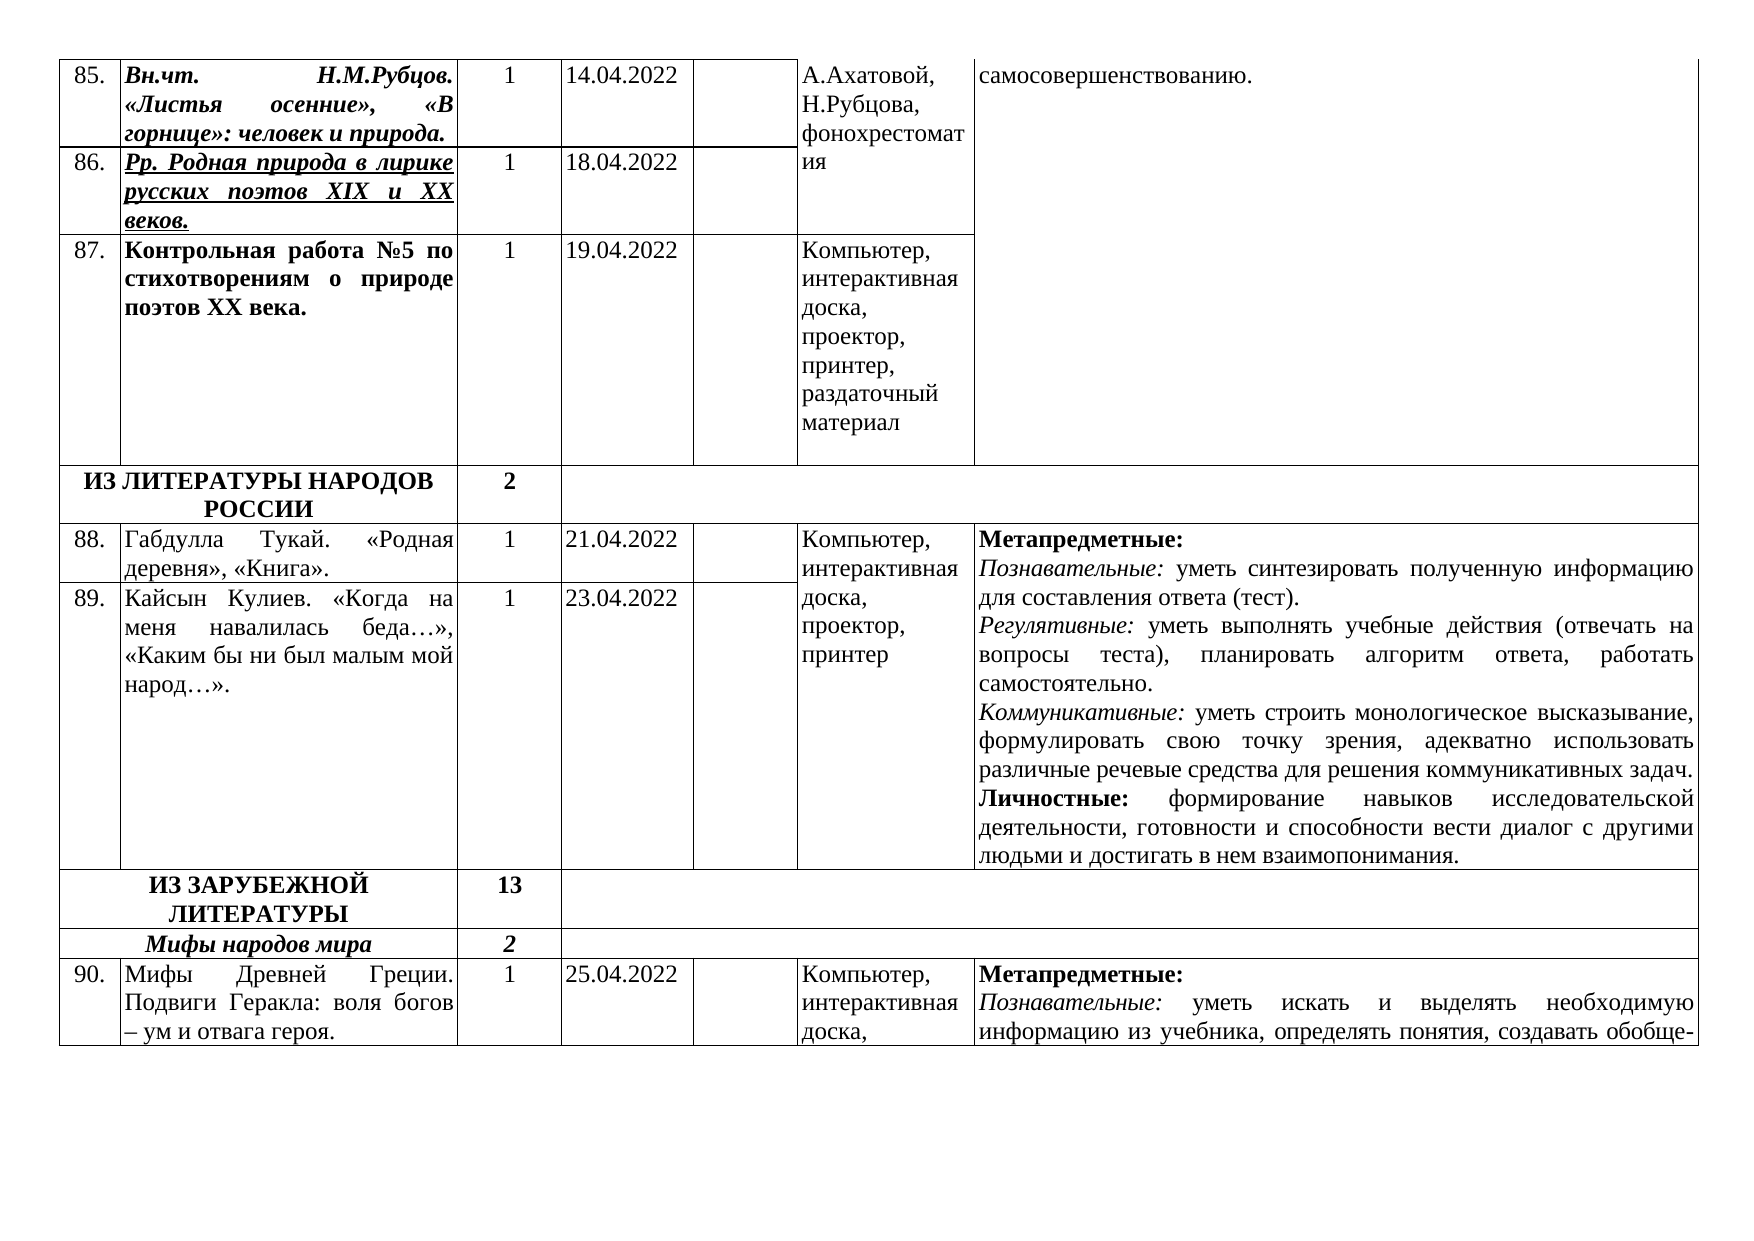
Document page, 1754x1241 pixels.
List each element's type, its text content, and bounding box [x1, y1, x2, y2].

table_cell 2 [458, 466, 561, 523]
table_cell Компьютер, интерактивная доска, проектор, принтер [798, 524, 974, 869]
table_cell Метапредметные: Познавательные: уметь синтезировать полученную информацию для составления ответа (тест). Регулятивные: уметь выполнять учебные действия (отвечать на вопросы теста), планировать алгоритм ответа, работать самостоятельно. Коммуникативные: уметь строить монологическое высказывание, формулировать свою точку зрения, адекватно использовать различные речевые средства для решения коммуникативных задач. Личностные: формирование навыков исследовательской деятельности, готовности и способности вести диалог с другими людьми и достигать в нем взаимопонимания. [975, 524, 1698, 869]
table_cell 86. [60, 148, 120, 234]
table_cell 14.04.2022 [562, 60, 693, 146]
table_cell [694, 524, 797, 582]
table_cell 1 [458, 60, 561, 146]
table_cell Контрольная работа №5 по стихотворениям о природе поэтов ХХ века. [121, 235, 457, 465]
table_cell 88. [60, 524, 120, 582]
table_cell 1 [458, 235, 561, 465]
table_cell 1 [458, 959, 561, 1045]
table_cell 1 [458, 524, 561, 582]
table_cell [694, 959, 797, 1045]
table_cell 13 [458, 870, 561, 928]
table_cell Рр. Родная природа в лирике русских поэтов XIX и ХХ веков. [121, 148, 457, 234]
table_cell 85. [60, 60, 120, 146]
table_cell 87. [60, 235, 120, 465]
table_cell Компьютер, интерактивная доска, проектор, принтер, раздаточный материал [798, 235, 974, 465]
table_cell Габдулла Тукай. «Родная деревня», «Книга». [121, 524, 457, 582]
table_cell 23.04.2022 [562, 583, 693, 869]
table_cell [694, 235, 797, 465]
table_cell 1 [458, 148, 561, 234]
table_cell 21.04.2022 [562, 524, 693, 582]
table_cell 89. [60, 583, 120, 869]
table_cell [562, 870, 1698, 928]
table_cell [562, 929, 1698, 958]
table_cell Вн.чт. Н.М.Рубцов. «Листья осенние», «В горнице»: человек и природа. [121, 60, 457, 146]
table_cell Кайсын Кулиев. «Когда на меня навалилась беда…», «Каким бы ни был малым мой народ…». [121, 583, 457, 869]
table_cell 18.04.2022 [562, 148, 693, 234]
table_cell 1 [458, 583, 561, 869]
table_cell Мифы Древней Греции. Подвиги Геракла: воля богов – ум и отвага героя. [121, 959, 457, 1045]
table_cell Мифы народов мира [60, 929, 457, 958]
table_cell 19.04.2022 [562, 235, 693, 465]
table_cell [975, 959, 1698, 1045]
table_cell [694, 60, 797, 146]
table_cell ИЗ ЗАРУБЕЖНОЙ ЛИТЕРАТУРЫ [60, 870, 457, 928]
table_cell ИЗ ЛИТЕРАТУРЫ НАРОДОВ РОССИИ [60, 466, 457, 523]
table_cell 25.04.2022 [562, 959, 693, 1045]
table_cell [694, 148, 797, 234]
table_cell [694, 583, 797, 869]
table_cell 2 [458, 929, 561, 958]
table_cell [562, 466, 1698, 523]
table_cell 90. [60, 959, 120, 1045]
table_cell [798, 959, 974, 1045]
